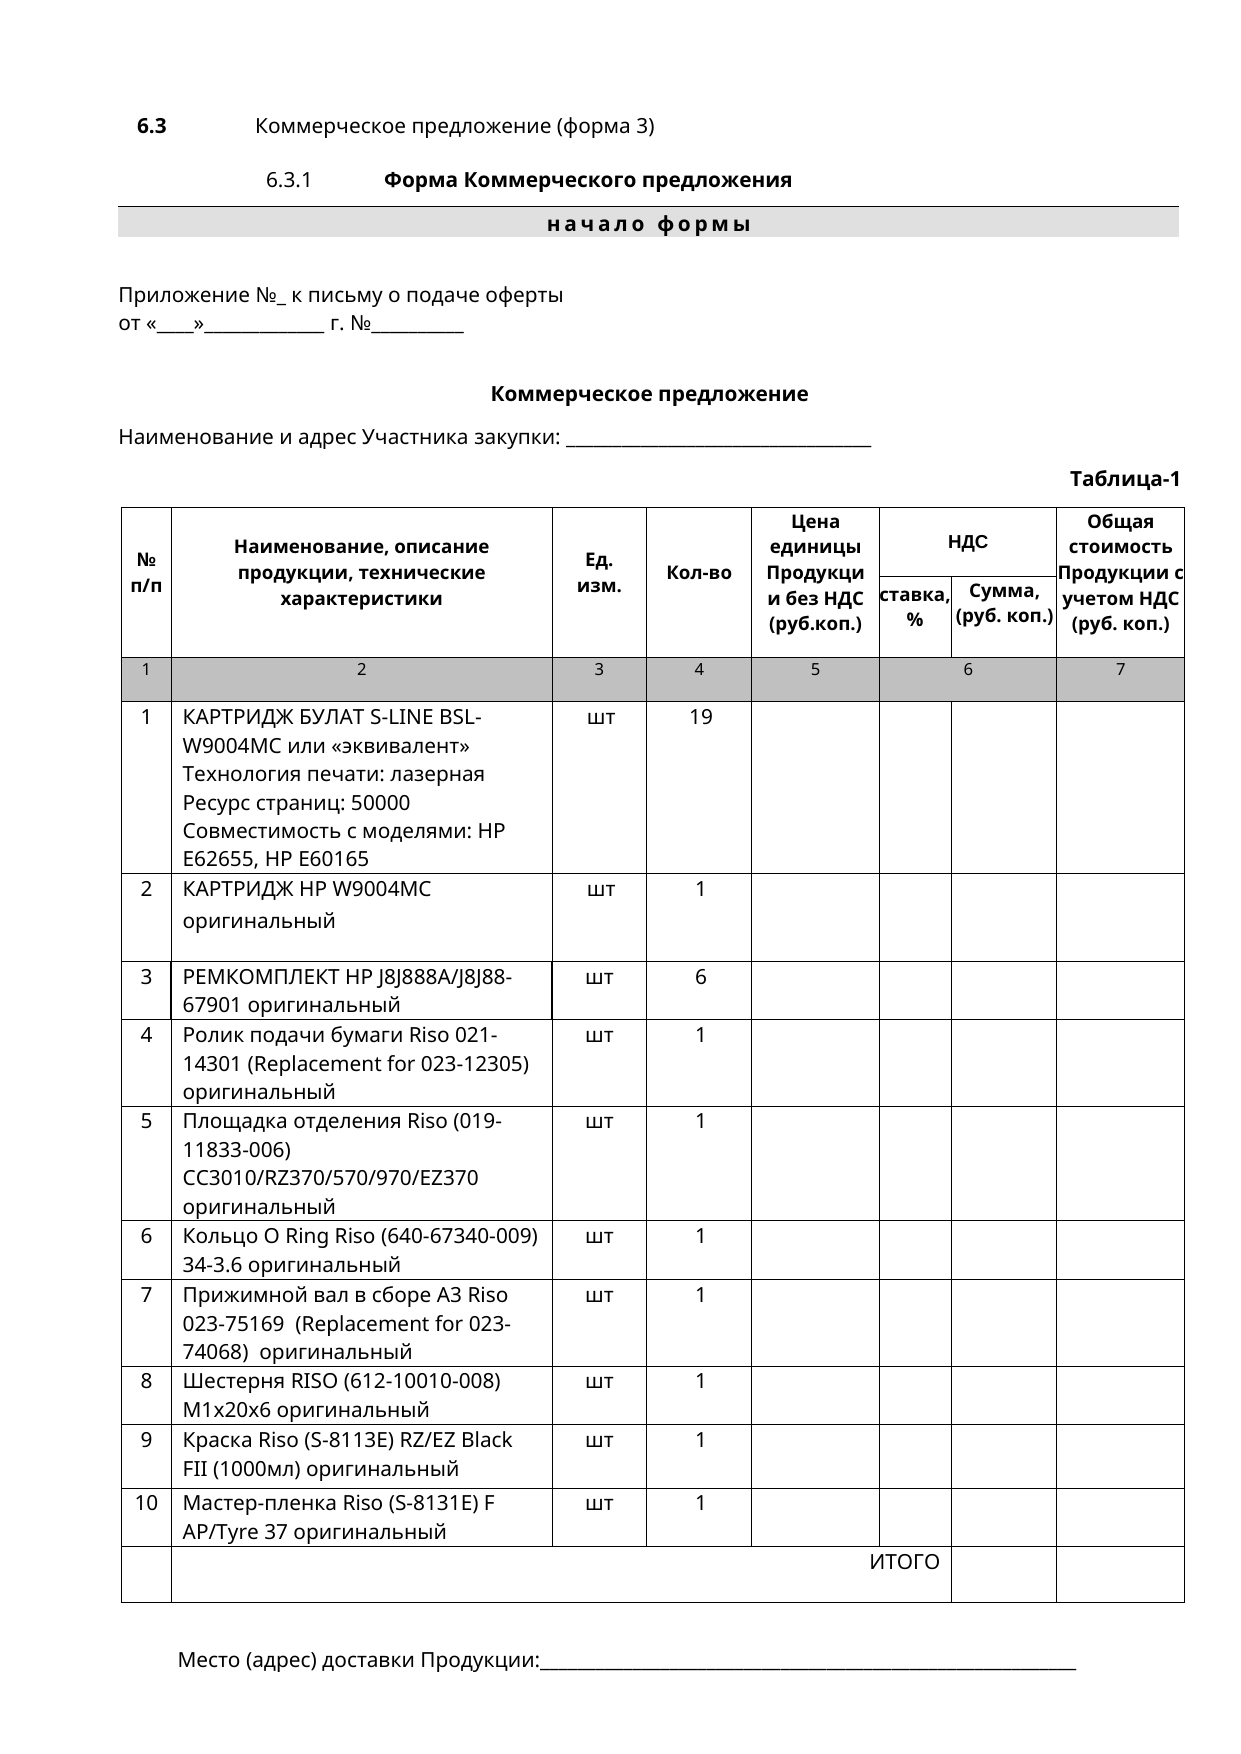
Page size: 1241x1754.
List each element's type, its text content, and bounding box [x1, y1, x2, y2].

table_cell [1057, 1367, 1184, 1424]
table_cell шт [553, 1221, 646, 1279]
table_cell [1057, 1280, 1184, 1366]
table_cell 1 [647, 1489, 751, 1546]
table_cell [752, 962, 879, 1019]
table_cell [1057, 1221, 1184, 1279]
table_cell [1057, 1107, 1184, 1220]
table_cell [952, 1425, 1056, 1487]
table_cell 7 [122, 1280, 171, 1366]
table_cell 9 [122, 1425, 171, 1487]
table_cell Сумма, (руб. коп.) [952, 577, 1056, 657]
table_header Наименование, описание продукции, технические характеристики [172, 508, 552, 657]
text начало формы [118, 207, 1179, 237]
table_cell 1 [647, 1020, 751, 1106]
table_cell Площадка отделения Riso (019-11833-006) CC3010/RZ370/570/970/EZ370 оригинальный [172, 1107, 552, 1220]
table_cell 4 [647, 658, 751, 701]
table_cell [880, 1367, 951, 1424]
table_cell 1 [647, 1425, 751, 1487]
table_cell 3 [553, 658, 646, 701]
table_header Цена единицы Продукции без НДС (руб.коп.) [752, 508, 879, 657]
table_cell [880, 702, 951, 873]
table_cell 10 [122, 1489, 171, 1546]
table_cell ИТОГО [172, 1547, 951, 1602]
table_cell [880, 1489, 951, 1546]
table_cell [880, 1107, 951, 1220]
table_cell [952, 1280, 1056, 1366]
table_cell [880, 874, 951, 961]
table_cell 1 [647, 1367, 751, 1424]
table_cell 6 [647, 962, 751, 1019]
table_cell [952, 1107, 1056, 1220]
table_cell 6 [880, 658, 1056, 701]
table_cell [1057, 702, 1184, 873]
table_cell [952, 1020, 1056, 1106]
table_cell Шестерня RISO (612-10010-008) M1х20х6 оригинальный [172, 1367, 552, 1424]
table_cell шт [553, 1489, 646, 1546]
table_cell 3 [122, 962, 170, 1019]
table_cell 1 [647, 874, 751, 961]
table_cell Краска Riso (S-8113E) RZ/EZ Black FII (1000мл) оригинальный [172, 1425, 552, 1487]
table_cell 1 [647, 1107, 751, 1220]
table_cell шт [553, 1425, 646, 1487]
table_cell [1057, 874, 1184, 961]
table_cell КАРТРИДЖ БУЛАТ S-LINE BSL-W9004MC или «эквивалент» Технология печати: лазерная Ресурс страниц: 50000 Совместимость с моделями: НР Е62655, НР Е60165 [172, 702, 552, 873]
table_cell [880, 1280, 951, 1366]
text Место (адрес) доставки Продукции:__________________________________________________________ [118, 1645, 1181, 1674]
table_cell [752, 1221, 879, 1279]
table_cell шт [553, 874, 646, 961]
table_header Общая стоимость Продукции с учетом НДС (руб. коп.) [1057, 508, 1184, 657]
table_cell 2 [172, 658, 552, 701]
table_cell 4 [122, 1020, 171, 1106]
table_cell 7 [1057, 658, 1184, 701]
table_cell 1 [647, 1280, 751, 1366]
table_header Ед. изм. [553, 508, 646, 657]
table_cell [122, 1547, 171, 1602]
table_cell шт [553, 702, 646, 873]
text Наименование и адрес Участника закупки: _________________________________ [118, 422, 1181, 450]
table_cell РЕМКОМПЛЕКТ HP J8J888A/J8J88-67901 оригинальный [172, 962, 551, 1019]
table_cell 1 [122, 658, 171, 701]
text Приложение №_ к письму о подаче оферты от «____»_____________ г. №__________ [118, 280, 1181, 337]
table_cell 6 [122, 1221, 171, 1279]
table_cell [1057, 1425, 1184, 1487]
table_cell Кольцо O Ring Riso (640-67340-009) 34-3.6 оригинальный [172, 1221, 552, 1279]
table_cell 1 [122, 702, 171, 873]
text Коммерческое предложение [118, 379, 1181, 408]
table_cell [880, 962, 951, 1019]
table_cell [880, 1221, 951, 1279]
table_cell [752, 702, 879, 873]
table_cell 1 [647, 1221, 751, 1279]
table_cell 2 [122, 874, 171, 961]
table_cell шт [553, 1107, 646, 1220]
table_cell Ролик подачи бумаги Riso 021-14301 (Replacement for 023-12305) оригинальный [172, 1020, 552, 1106]
table_cell [880, 1020, 951, 1106]
table_cell [1057, 1489, 1184, 1546]
table_cell [752, 1280, 879, 1366]
table_cell шт [553, 1280, 646, 1366]
table_cell [1057, 1547, 1184, 1602]
table_cell [880, 1425, 951, 1487]
table_header № п/п [122, 508, 171, 657]
table_cell [752, 1489, 879, 1546]
table_cell [952, 962, 1056, 1019]
table_cell [752, 1107, 879, 1220]
table_cell [752, 1020, 879, 1106]
table_cell Мастер-пленка Riso (S-8131E) F AP/Tyre 37 оригинальный [172, 1489, 552, 1546]
table_cell КАРТРИДЖ HP W9004MC оригинальный [172, 874, 552, 961]
table_cell 5 [752, 658, 879, 701]
table_cell [752, 874, 879, 961]
table_header Кол-во [647, 508, 751, 657]
table_cell [952, 1367, 1056, 1424]
table_cell [952, 702, 1056, 873]
table_cell [952, 1489, 1056, 1546]
table_cell [952, 874, 1056, 961]
list Форма Коммерческого предложения [266, 165, 1181, 193]
text Таблица-1 [118, 464, 1181, 493]
table_cell 19 [647, 702, 751, 873]
table_cell [752, 1425, 879, 1487]
table_cell [1057, 962, 1184, 1019]
table_cell шт [553, 962, 646, 1019]
table_cell ставка, % [880, 577, 951, 657]
table_cell шт [553, 1367, 646, 1424]
table_header НДС [880, 508, 1056, 576]
table_cell Прижимной вал в сборе А3 Riso 023-75169 (Replacement for 023-74068) оригинальный [172, 1280, 552, 1366]
table_cell 8 [122, 1367, 171, 1424]
table_cell шт [553, 1020, 646, 1106]
table_cell [752, 1367, 879, 1424]
table_cell [952, 1221, 1056, 1279]
table_cell 5 [122, 1107, 171, 1220]
subtitle Коммерческое предложение (форма 3) [137, 111, 1181, 140]
table_cell [1057, 1020, 1184, 1106]
table_cell [952, 1547, 1056, 1602]
